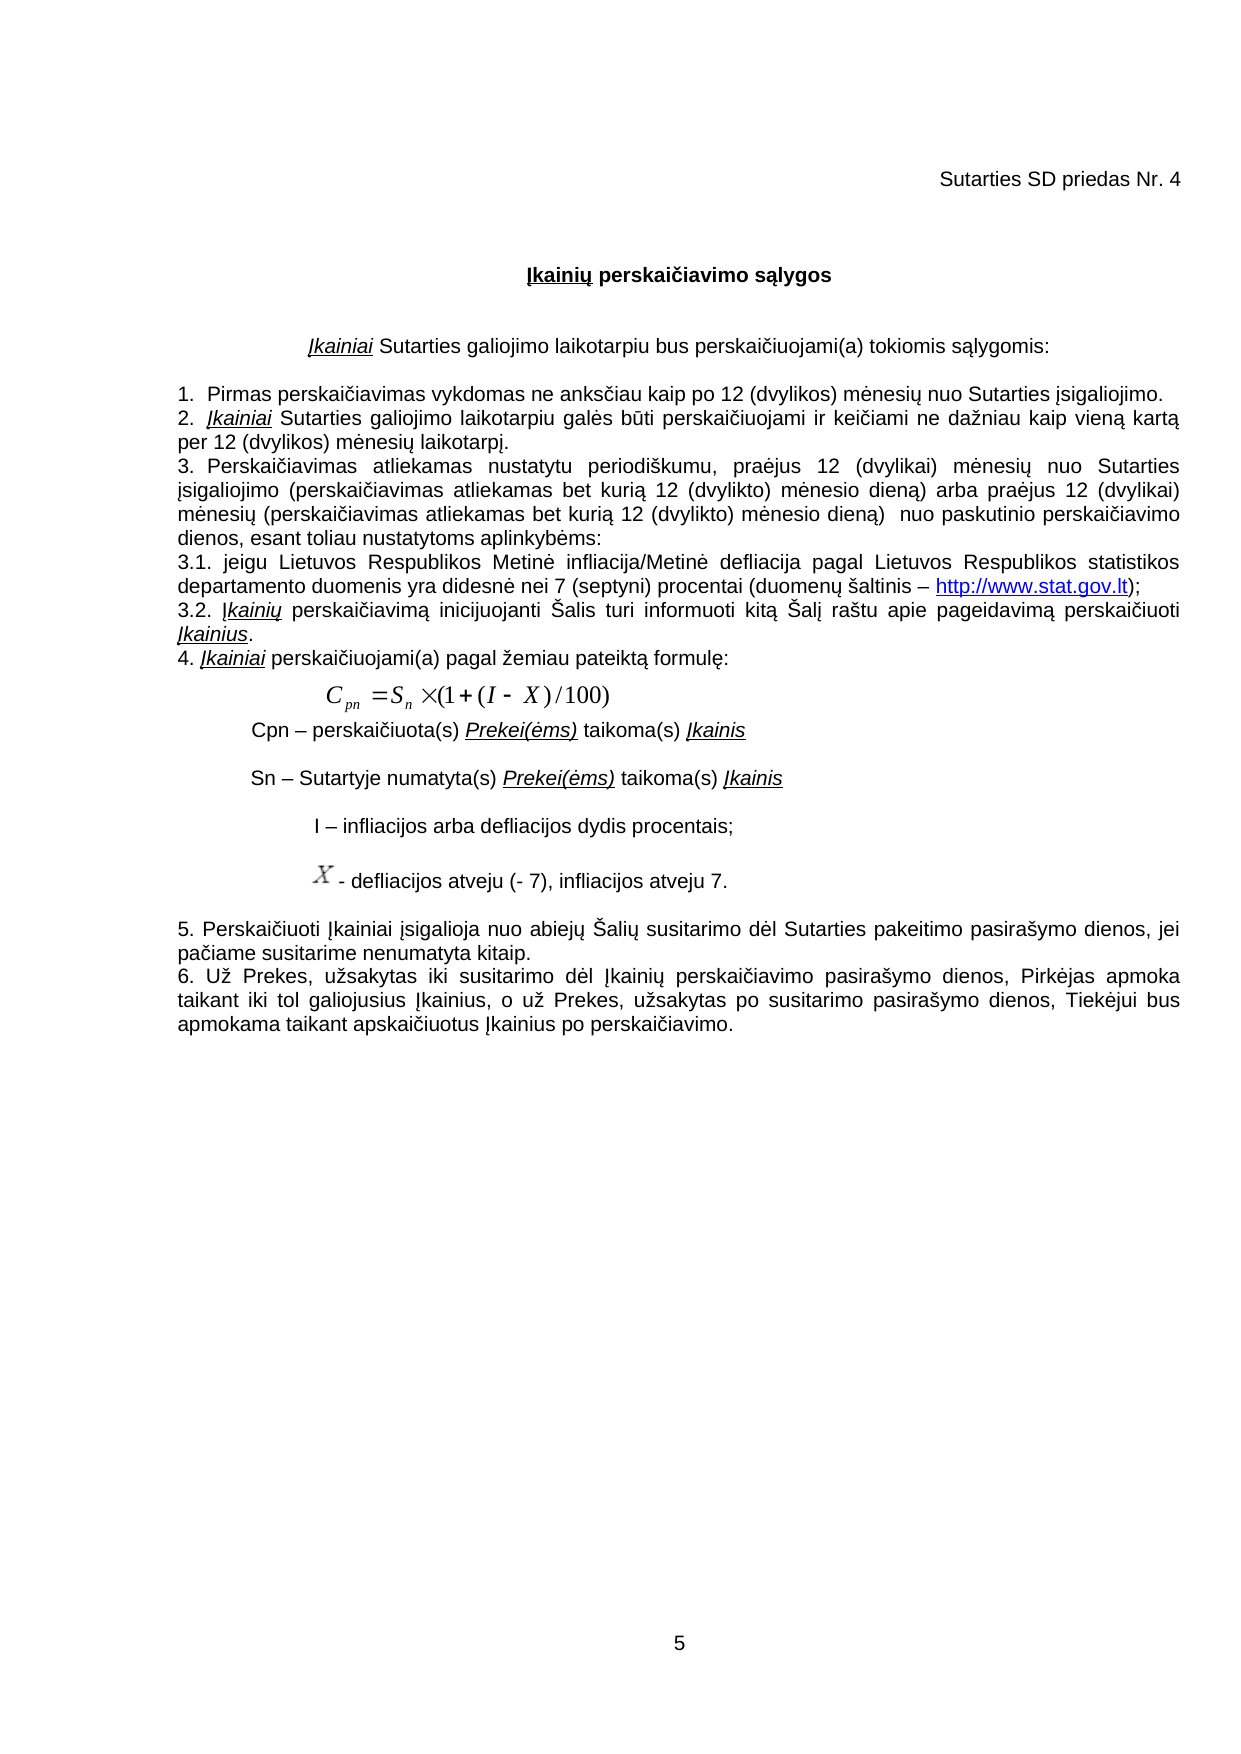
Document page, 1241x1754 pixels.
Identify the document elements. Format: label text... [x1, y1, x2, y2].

text Cpn – perskaičiuota(s) Prekei(ėms) taikoma(s) Įkainis [250, 670, 1181, 742]
list Įkainiai Sutarties galiojimo laikotarpiu galės būti perskaičiuojami ir keičiami ne dažniau kaip vieną kartą per 12 (dvylikos) mėnesių laikotarpį. [177, 406, 1181, 454]
text 5. Perskaičiuoti Įkainiai įsigalioja nuo abiejų Šalių susitarimo dėl Sutarties pakeitimo pasirašymo dienos, jei pačiame susitarime nenumatyta kitaip. [177, 916, 1181, 964]
text Sn – Sutartyje numatyta(s) Prekei(ėms) taikoma(s) Įkainis [250, 766, 1181, 790]
picture [308, 861, 339, 888]
text Įkainių perskaičiavimo sąlygos [177, 262, 1181, 286]
text 3.1. jeigu Lietuvos Respublikos Metinė infliacija/Metinė defliacija pagal Lietuvos Respublikos statistikos departamento duomenis yra didesnė nei 7 (septyni) procentai (duomenų šaltinis – http://www.stat.gov.lt); [177, 550, 1181, 598]
text Įkainiai Sutarties galiojimo laikotarpiu bus perskaičiuojami(a) tokiomis sąlygomis: [177, 334, 1181, 358]
list Pirmas perskaičiavimas vykdomas ne anksčiau kaip po 12 (dvylikos) mėnesių nuo Sutarties įsigaliojimo. [177, 382, 1181, 406]
text - defliacijos atveju (- 7), infliacijos atveju 7. [250, 862, 1181, 892]
text 6. Už Prekes, užsakytas iki susitarimo dėl Įkainių perskaičiavimo pasirašymo dienos, Pirkėjas apmoka taikant iki tol galiojusius Įkainius, o už Prekes, užsakytas po susitarimo pasirašymo dienos, Tiekėjui bus apmokama taikant apskaičiuotus Įkainius po perskaičiavimo. [177, 964, 1181, 1036]
list Perskaičiavimas atliekamas nustatytu periodiškumu, praėjus 12 (dvylikai) mėnesių nuo Sutarties įsigaliojimo (perskaičiavimas atliekamas bet kurią 12 (dvylikto) mėnesio dieną) arba praėjus 12 (dvylikai) mėnesių (perskaičiavimas atliekamas bet kurią 12 (dvylikto) mėnesio dieną) nuo paskutinio perskaičiavimo dienos, esant toliau nustatytoms aplinkybėms: [177, 454, 1181, 550]
text Sutarties SD priedas Nr. 4 [177, 166, 1181, 190]
text I – infliacijos arba defliacijos dydis procentais; [250, 814, 1181, 838]
text 4. Įkainiai perskaičiuojami(a) pagal žemiau pateiktą formulę: [177, 646, 1181, 670]
text 3.2. Įkainių perskaičiavimą inicijuojanti Šalis turi informuoti kitą Šalį raštu apie pageidavimą perskaičiuoti Įkainius. [177, 598, 1181, 646]
